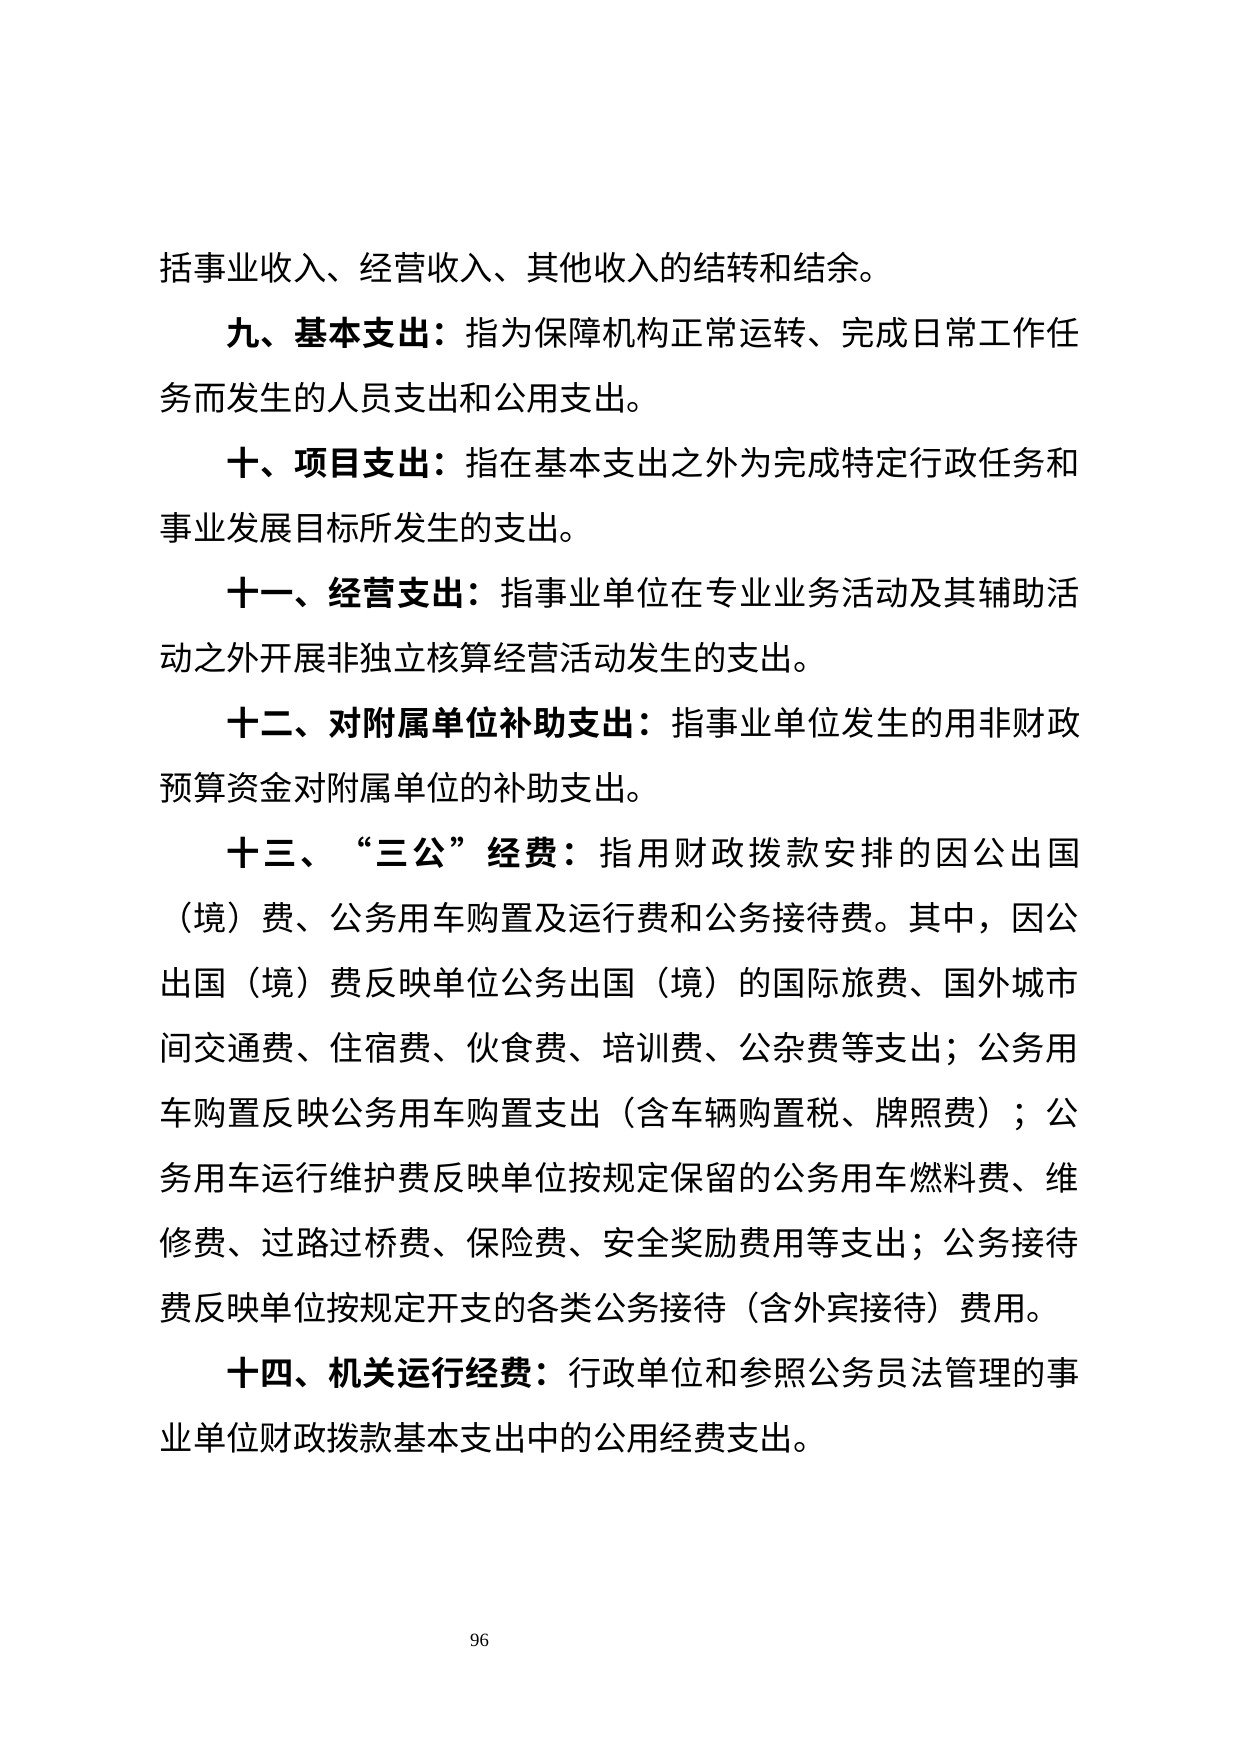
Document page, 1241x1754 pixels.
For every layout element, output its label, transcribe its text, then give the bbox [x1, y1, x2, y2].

text 十一、经营支出：指事业单位在专业业务活动及其辅助活动之外开展非独立核算经营活动发生的支出。 [159, 558, 1081, 688]
text 九、基本支出：指为保障机构正常运转、完成日常工作任务而发生的人员支出和公用支出。 [159, 298, 1081, 428]
text 十、项目支出：指在基本支出之外为完成特定行政任务和事业发展目标所发生的支出。 [159, 428, 1081, 558]
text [159, 233, 1081, 298]
text 十三、“三公”经费：指用财政拨款安排的因公出国（境）费、公务用车购置及运行费和公务接待费。其中，因公出国（境）费反映单位公务出国（境）的国际旅费、国外城市间交通费、住宿费、伙食费、培训费、公杂费等支出；公务用车购置反映公务用车购置支出（含车辆购置税、牌照费）；公务用车运行维护费反映单位按规定保留的公务用车燃料费、维修费、过路过桥费、保险费、安全奖励费用等支出；公务接待费反映单位按规定开支的各类公务接待（含外宾接待）费用。 [159, 818, 1081, 1338]
text 十四、机关运行经费：行政单位和参照公务员法管理的事业单位财政拨款基本支出中的公用经费支出。 [159, 1338, 1081, 1468]
text 十二、对附属单位补助支出：指事业单位发生的用非财政预算资金对附属单位的补助支出。 [159, 688, 1081, 818]
